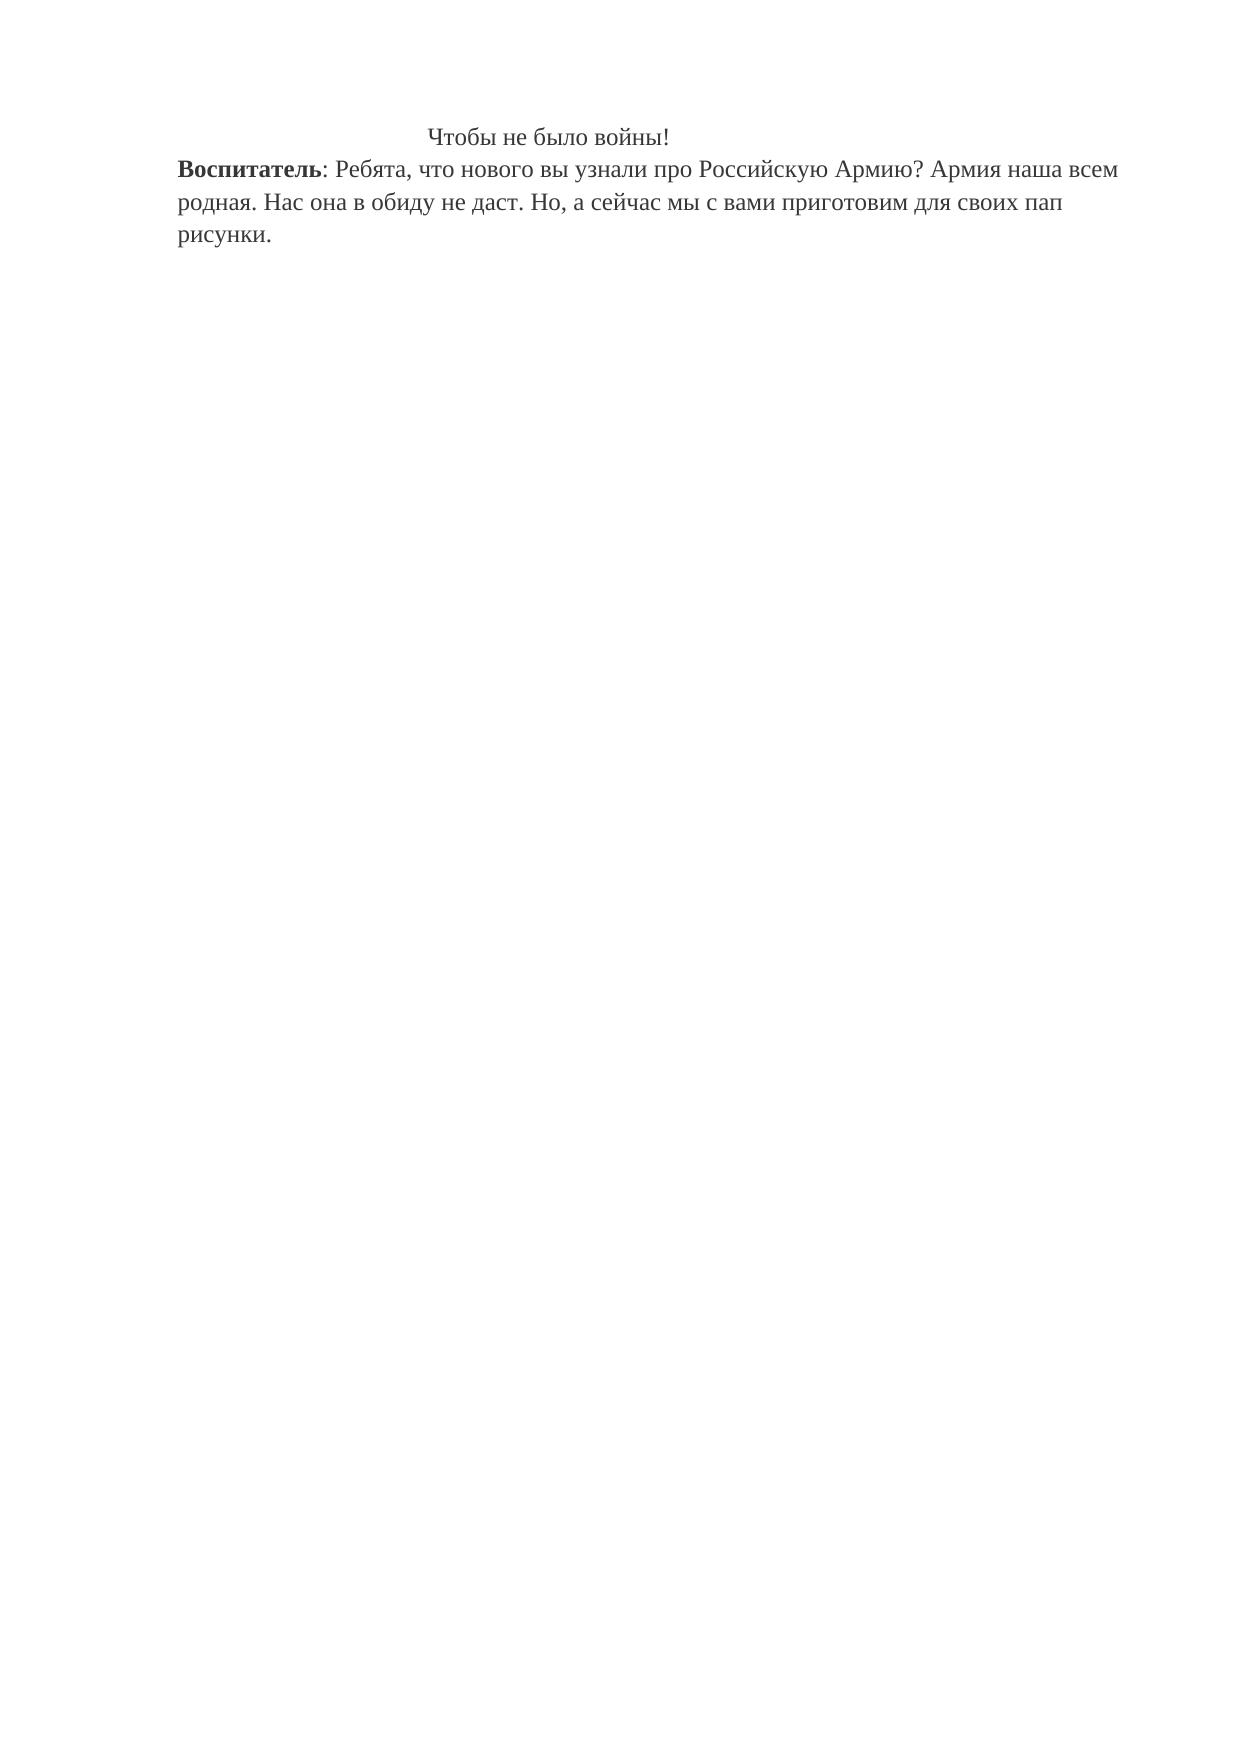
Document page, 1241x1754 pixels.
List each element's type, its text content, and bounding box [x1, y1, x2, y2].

text Чтобы не было войны! [177, 118, 1152, 151]
text Воспитатель: Ребята, что нового вы узнали про Российскую Армию? Армия наша всем родная. Нас она в обиду не даст. Но, а сейчас мы с вами приготовим для своих пап рисунки. [177, 151, 1152, 248]
